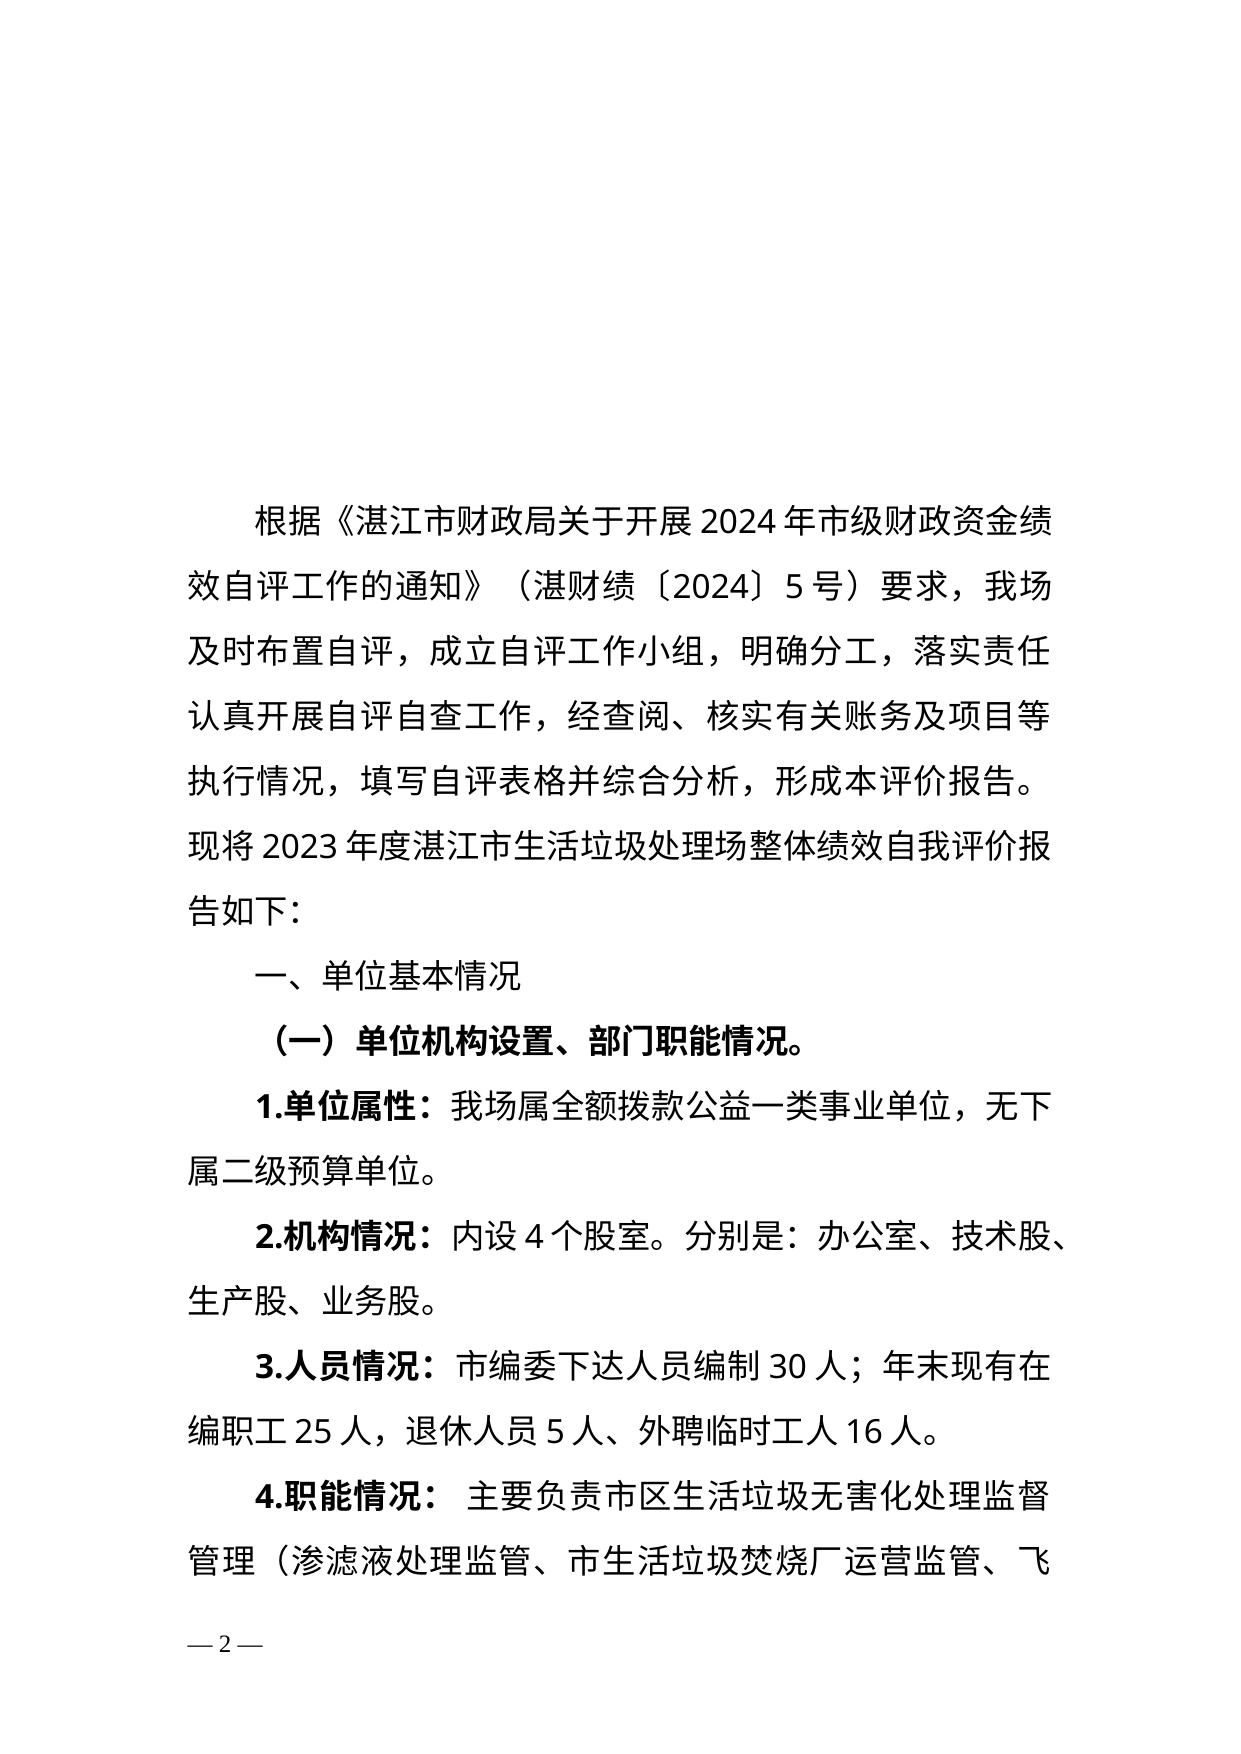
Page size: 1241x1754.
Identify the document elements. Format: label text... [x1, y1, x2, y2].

text 2.机构情况：内设4个股室。分别是：办公室、技术股、生产股、业务股。 [187, 1202, 1053, 1332]
text 3.人员情况：市编委下达人员编制30人；年末现有在编职工25人，退休人员5人、外聘临时工人16人。 [187, 1332, 1053, 1462]
list 单位基本情况 [187, 942, 1053, 1007]
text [187, 1462, 1053, 1592]
text 根据《湛江市财政局关于开展2024年市级财政资金绩效自评工作的通知》（湛财绩〔2024〕5号）要求，我场及时布置自评，成立自评工作小组，明确分工，落实责任，认真开展自评自查工作，经查阅、核实有关账务及项目等执行情况，填写自评表格并综合分析，形成本评价报告。现将2023年度湛江市生活垃圾处理场整体绩效自我评价报告如下： [187, 487, 1053, 942]
text 1.单位属性：我场属全额拨款公益一类事业单位，无下属二级预算单位。 [187, 1072, 1053, 1202]
text （一）单位机构设置、部门职能情况。 [187, 1007, 1053, 1072]
